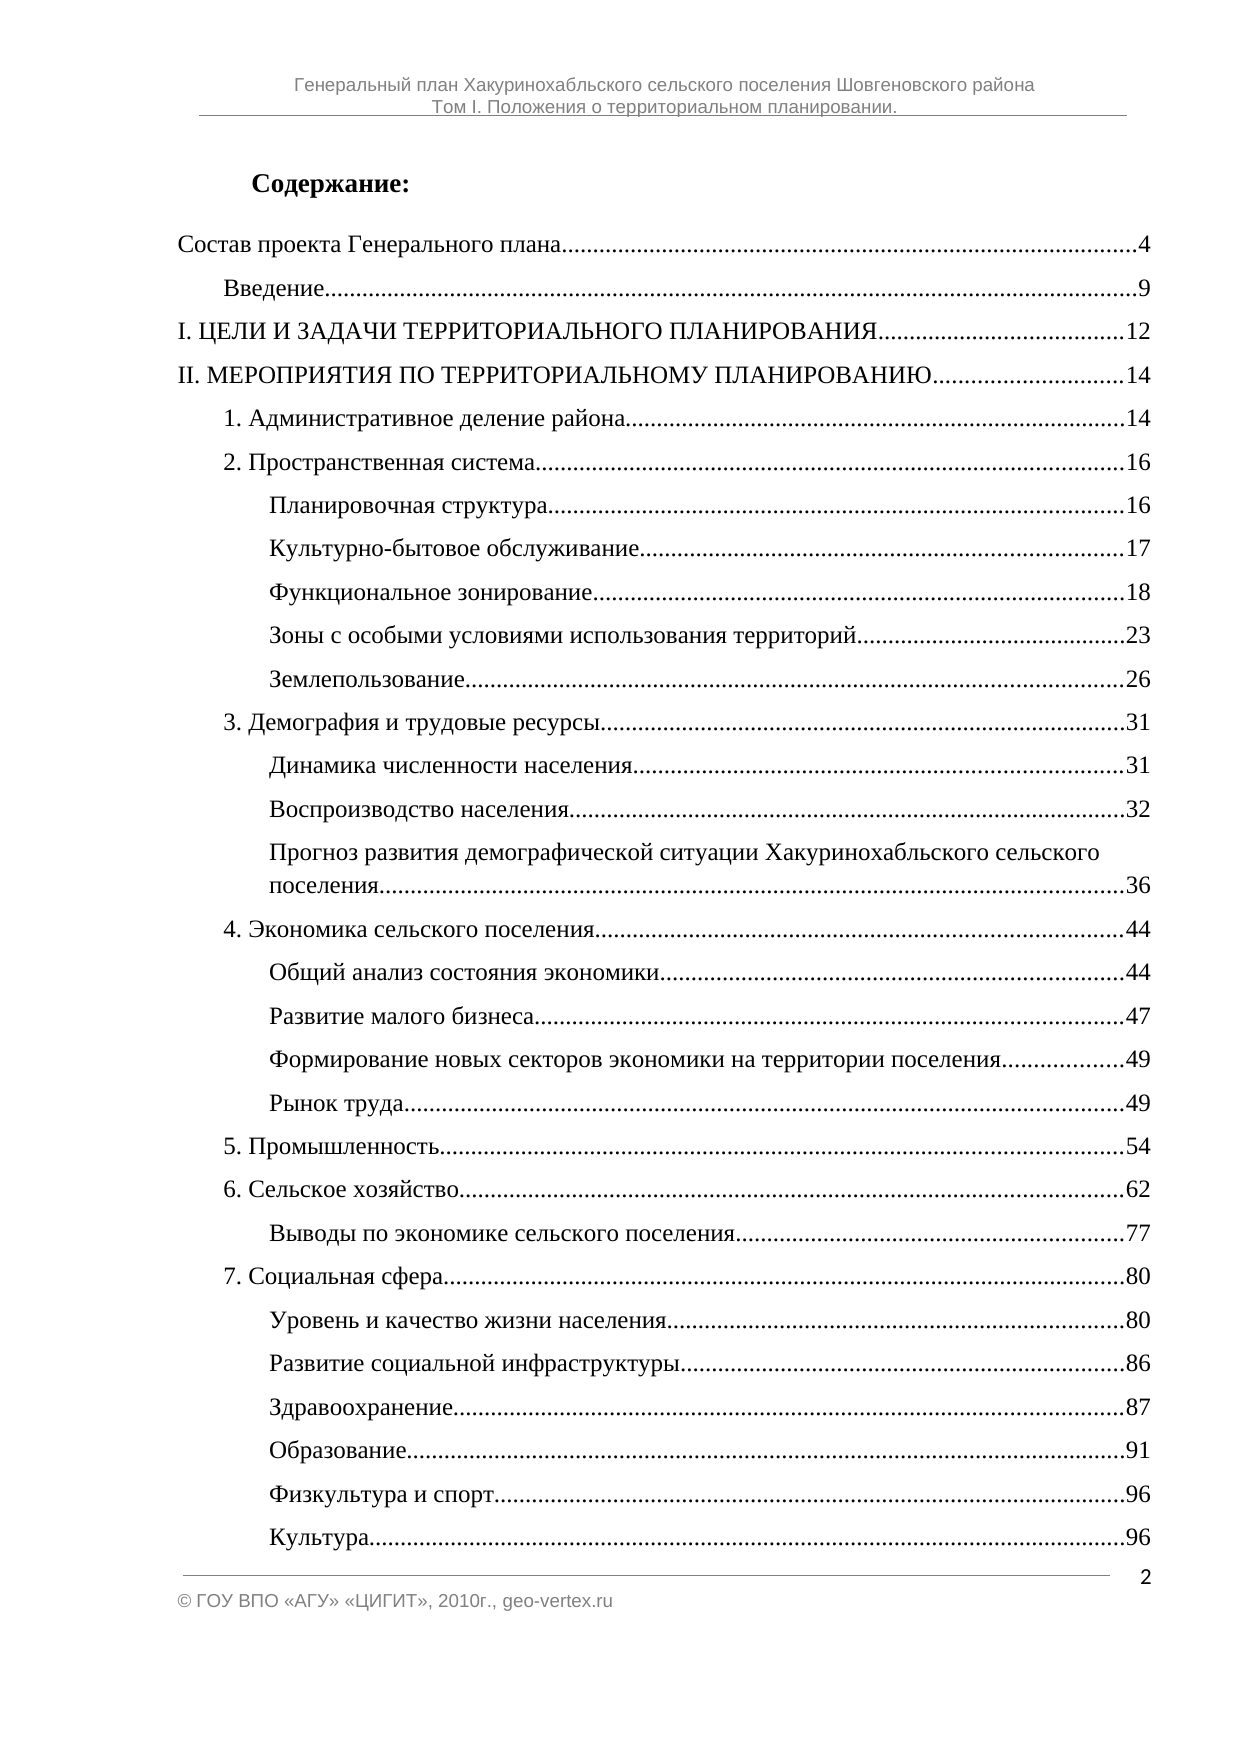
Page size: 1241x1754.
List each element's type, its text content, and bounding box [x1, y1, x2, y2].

text I. ЦЕЛИ И ЗАДАЧИ ТЕРРИТОРИАЛЬНОГО ПЛАНИРОВАНИЯ 12 [177, 316, 1152, 345]
text Культурно-бытовое обслуживание 17 [269, 533, 1152, 562]
text Образование 91 [269, 1435, 1152, 1464]
text Здравоохранение 87 [269, 1392, 1152, 1421]
text Развитие социальной инфраструктуры 86 [269, 1348, 1152, 1377]
text 5. Промышленность 54 [223, 1131, 1152, 1160]
text Введение 9 [223, 273, 1152, 302]
text Содержание: [177, 167, 1152, 198]
text Функциональное зонирование 18 [269, 577, 1152, 606]
text Культура 96 [269, 1522, 1152, 1551]
text Планировочная структура 16 [269, 490, 1152, 519]
text Рынок труда 49 [269, 1088, 1152, 1116]
text 2. Пространственная система 16 [223, 447, 1152, 475]
text Общий анализ состояния экономики 44 [269, 957, 1152, 986]
text II. МЕРОПРИЯТИЯ ПО ТЕРРИТОРИАЛЬНОМУ ПЛАНИРОВАНИЮ 14 [177, 360, 1152, 388]
text Развитие малого бизнеса 47 [269, 1001, 1152, 1029]
text 6. Сельское хозяйство 62 [223, 1174, 1152, 1203]
text Состав проекта Генерального плана 4 [177, 229, 1152, 258]
text Зоны с особыми условиями использования территорий 23 [269, 620, 1152, 649]
text 3. Демография и трудовые ресурсы 31 [223, 707, 1152, 736]
text Прогноз развития демографической ситуации Хакуринохабльского сельского поселения 36 [269, 837, 1152, 899]
text Уровень и качество жизни населения 80 [269, 1305, 1152, 1334]
text 4. Экономика сельского поселения 44 [223, 914, 1152, 943]
text Землепользование 26 [269, 664, 1152, 692]
text Воспроизводство населения 32 [269, 794, 1152, 823]
text Выводы по экономике сельского поселения 77 [269, 1218, 1152, 1247]
text Формирование новых секторов экономики на территории поселения 49 [269, 1044, 1152, 1073]
text 1. Административное деление района 14 [223, 403, 1152, 432]
text 7. Социальная сфера 80 [223, 1261, 1152, 1290]
text Физкультура и спорт 96 [269, 1479, 1152, 1507]
text Динамика численности населения 31 [269, 751, 1152, 779]
